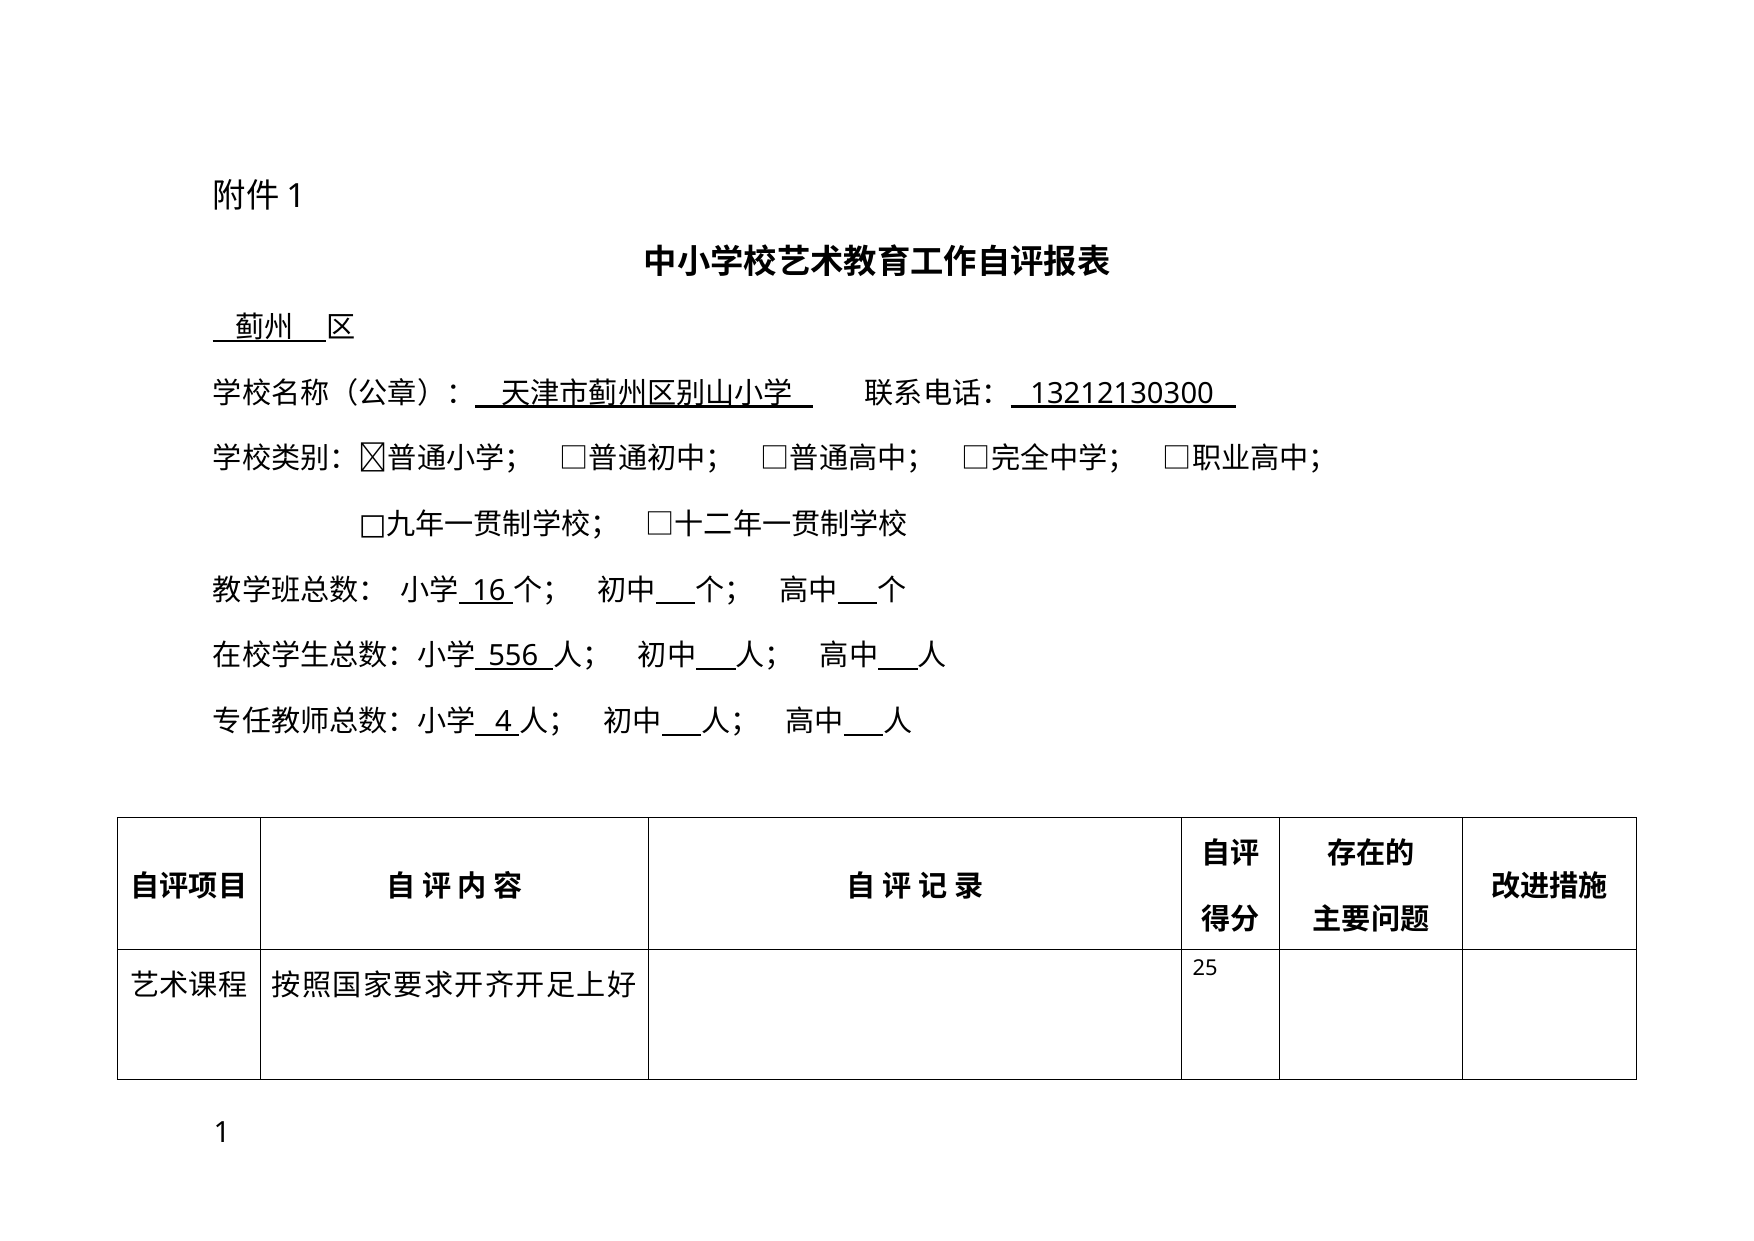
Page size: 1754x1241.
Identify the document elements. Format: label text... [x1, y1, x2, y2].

text 专任教师总数：小学 4 人； 初中 人； 高中 人 [213, 686, 1541, 751]
table_header 存在的 主要问题 [1280, 818, 1462, 949]
table_header 自评 得分 [1182, 818, 1279, 949]
text 中小学校艺术教育工作自评报表 [213, 226, 1541, 292]
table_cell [261, 950, 648, 1078]
table_cell 艺术课程 （30分） [118, 950, 260, 1078]
text 附件1 [213, 161, 1541, 226]
table_cell [1463, 950, 1636, 1078]
text 学校类别：普通小学； □普通初中； □普通高中； □完全中学； □职业高中； [213, 423, 1541, 489]
text 学校名称（公章）： 天津市蓟州区别山小学 联系电话： 13212130300 [213, 358, 1541, 423]
text 教学班总数： 小学 16 个； 初中 个； 高中 个 [213, 554, 1541, 620]
table_header 自评项目 [118, 818, 260, 949]
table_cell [649, 950, 1181, 1078]
table_header 自 评 记 录 [649, 818, 1181, 949]
text 在校学生总数：小学 556 人； 初中 人； 高中 人 [213, 620, 1541, 686]
table_cell [1280, 950, 1462, 1078]
table_header 改进措施 [1463, 818, 1636, 949]
text 蓟州 区 [213, 292, 1541, 358]
table_header 自 评 内 容 [261, 818, 648, 949]
table_cell 25 [1182, 950, 1279, 1078]
text □九年一贯制学校； □十二年一贯制学校 [213, 489, 1541, 554]
